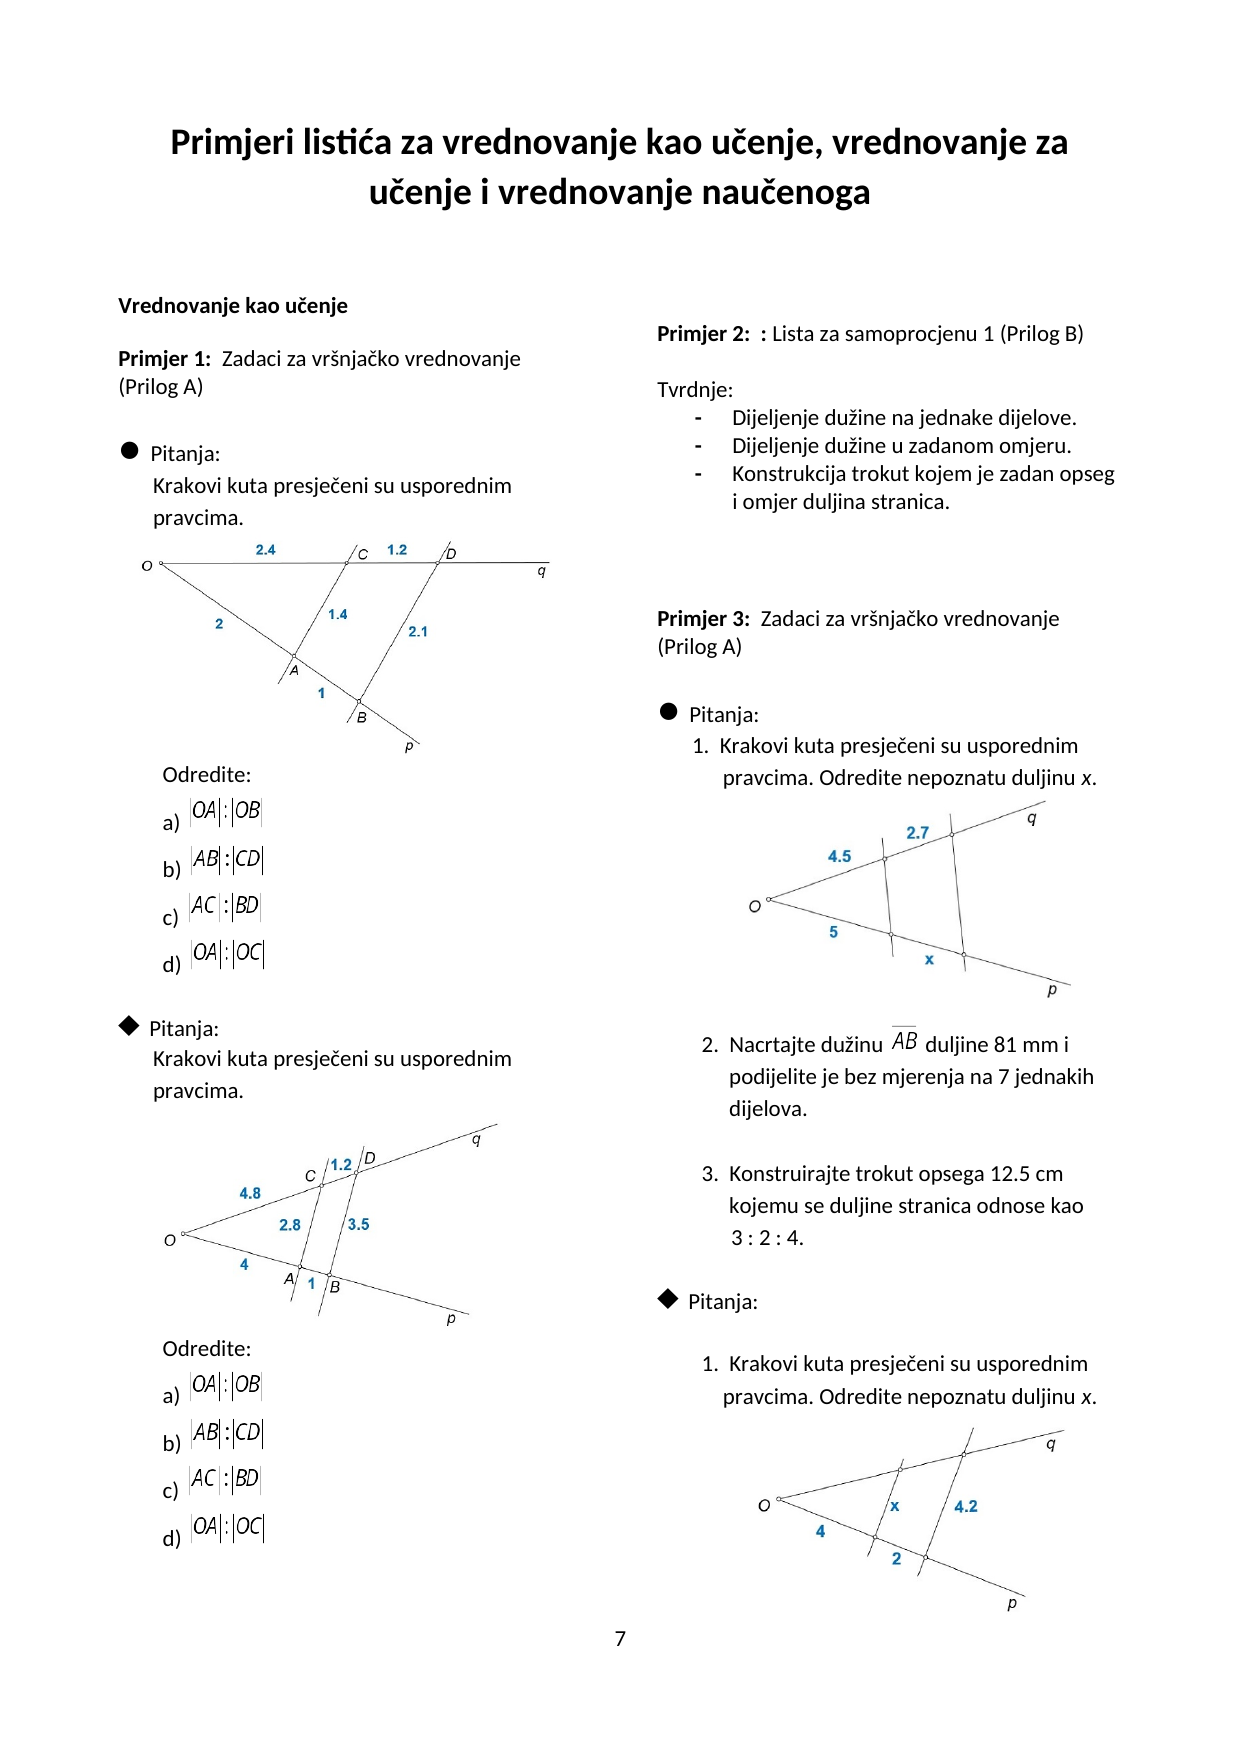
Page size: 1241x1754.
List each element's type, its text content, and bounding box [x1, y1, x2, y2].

text c) [118, 1461, 583, 1504]
list Dijeljenje dužine na jednake dijelove. [694, 403, 1122, 431]
text pravcima. Odredite nepoznatu duljinu x. [657, 1382, 1122, 1410]
text pravcima. [118, 503, 583, 531]
text kojemu se duljine stranica odnose kao [657, 1191, 1122, 1219]
text ● Pitanja: [657, 686, 1122, 731]
text c) [118, 887, 583, 931]
text podijelite je bez mjerenja na 7 jednakih [657, 1062, 1122, 1090]
text 3 : 2 : 4. [657, 1223, 1122, 1251]
text b) [118, 840, 583, 883]
text b) [118, 1414, 583, 1457]
text Vrednovanje kao učenje [118, 291, 583, 319]
text a) [118, 1366, 583, 1409]
text pravcima. [118, 1077, 583, 1104]
text pravcima. Odredite nepoznatu duljinu x. [657, 763, 1122, 792]
list Dijeljenje dužine u zadanom omjeru. [694, 431, 1122, 459]
text Odredite: [118, 1334, 583, 1362]
text Krakovi kuta presječeni su usporednim [118, 1044, 583, 1072]
text d) [118, 1508, 583, 1552]
text Pitanja: [118, 1010, 583, 1044]
text Primjer 2: : Lista za samoprocjenu 1 (Prilog B) [657, 319, 1122, 347]
text 2. Nacrtajte dužinu duljine 81 mm i [657, 1021, 1122, 1058]
text ● Pitanja: [118, 425, 583, 471]
text 1. Krakovi kuta presječeni su usporednim [657, 731, 1122, 759]
text Krakovi kuta presječeni su usporednim [118, 471, 583, 499]
text Primjer 1: Zadaci za vršnjačko vrednovanje (Prilog A) [118, 344, 583, 400]
text 1. Krakovi kuta presječeni su usporednim [657, 1349, 1122, 1378]
text Pitanja: [657, 1283, 1122, 1317]
picture [742, 790, 1077, 1006]
text Primjeri listića za vrednovanje kao učenje, vrednovanje za učenje i vrednovanje naučenoga [118, 118, 1122, 213]
text d) [118, 935, 583, 978]
text Odredite: [118, 761, 583, 788]
picture [129, 531, 556, 764]
text a) [118, 793, 583, 836]
picture [748, 1417, 1077, 1616]
list Konstrukcija trokut kojem je zadan opseg i omjer duljina stranica. [694, 459, 1122, 515]
picture [156, 1113, 504, 1331]
text dijelova. [657, 1094, 1122, 1122]
text 3. Konstruirajte trokut opsega 12.5 cm [657, 1159, 1122, 1187]
text Tvrdnje: [657, 375, 1122, 403]
text Primjer 3: Zadaci za vršnjačko vrednovanje (Prilog A) [657, 604, 1122, 661]
